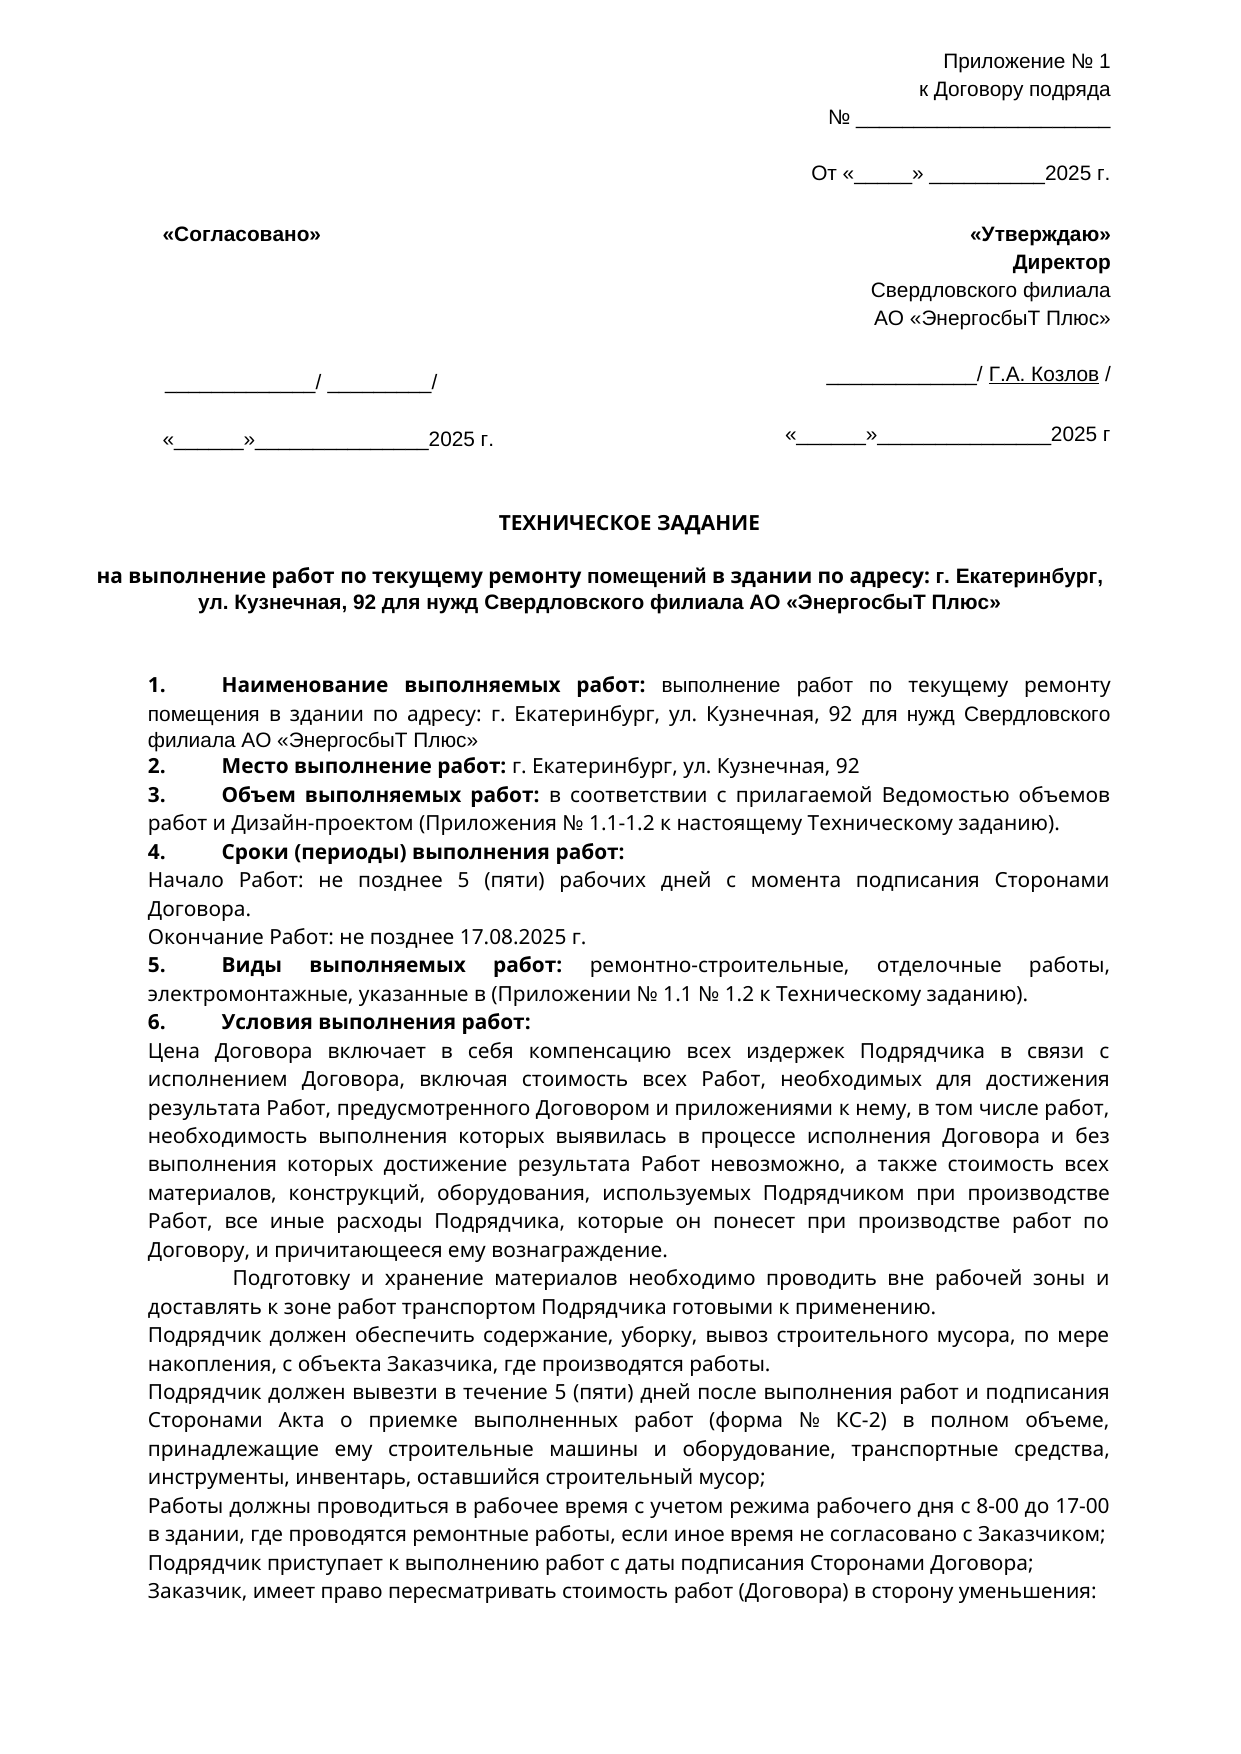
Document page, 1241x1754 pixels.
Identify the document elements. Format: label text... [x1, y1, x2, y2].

text Подрядчик приступает к выполнению работ с даты подписания Сторонами Договора; [148, 1548, 1111, 1576]
text Подрядчик должен вывезти в течение 5 (пяти) дней после выполнения работ и подписания Сторонами Акта о приемке выполненных работ (форма № КС-2) в полном объеме, принадлежащие ему строительные машины и оборудование, транспортные средства, инструменты, инвентарь, оставшийся строительный мусор; [148, 1377, 1111, 1491]
text Начало Работ: не позднее 5 (пяти) рабочих дней с момента подписания Сторонами Договора. [148, 865, 1111, 922]
table_header «Согласовано» _____________/ _________/ «______»_______________2025 г. [148, 217, 602, 454]
text Подрядчик должен обеспечить содержание, уборку, вывоз строительного мусора, по мере накопления, с объекта Заказчика, где производятся работы. [148, 1320, 1111, 1377]
text 6. Условия выполнения работ: [148, 1007, 1111, 1036]
text 5. Виды выполняемых работ: ремонтно-строительные, отделочные работы, электромонтажные, указанные в (Приложении № 1.1 № 1.2 к Техническому заданию). [148, 951, 1111, 1007]
text 2. Место выполнение работ: г. Екатеринбург, ул. Кузнечная, 92 [148, 751, 1111, 780]
text к Договору подряда [148, 77, 1111, 101]
text Приложение № 1 [148, 48, 1111, 72]
text на выполнение работ по текущему ремонту помещений в здании по адресу: г. Екатеринбург, ул. Кузнечная, 92 для нужд Свердловского филиала АО «ЭнергосбыТ Плюс» [89, 561, 1111, 614]
text 1. Наименование выполняемых работ: выполнение работ по текущему ремонту помещения в здании по адресу: г. Екатеринбург, ул. Кузнечная, 92 для нужд Свердловского филиала АО «ЭнергосбыТ Плюс» [148, 671, 1111, 751]
text От «_____» __________2025 г. [148, 161, 1111, 185]
table_header «Утверждаю» Директор Свердловского филиала АО «ЭнергосбыТ Плюс» _____________/ Г.А. Козлов / «______»_______________2025 г [602, 217, 1111, 454]
text 4. Сроки (периоды) выполнения работ: [148, 837, 1111, 865]
text Работы должны проводиться в рабочее время с учетом режима рабочего дня с 8-00 до 17-00 в здании, где проводятся ремонтные работы, если иное время не согласовано с Заказчиком; [148, 1491, 1111, 1548]
text Окончание Работ: не позднее 17.08.2025 г. [148, 922, 1111, 951]
text Цена Договора включает в себя компенсацию всех издержек Подрядчика в связи с исполнением Договора, включая стоимость всех Работ, необходимых для достижения результата Работ, предусмотренного Договором и приложениями к нему, в том числе работ, необходимость выполнения которых выявилась в процессе исполнения Договора и без выполнения которых достижение результата Работ невозможно, а также стоимость всех материалов, конструкций, оборудования, используемых Подрядчиком при производстве Работ, все иные расходы Подрядчика, которые он понесет при производстве работ по Договору, и причитающееся ему вознаграждение. [148, 1036, 1111, 1263]
text ТЕХНИЧЕСКОЕ ЗАДАНИЕ [148, 508, 1111, 536]
text Подготовку и хранение материалов необходимо проводить вне рабочей зоны и доставлять к зоне работ транспортом Подрядчика готовыми к применению. [148, 1263, 1111, 1320]
text № ______________________ [148, 105, 1111, 129]
text 3. Объем выполняемых работ: в соответствии с прилагаемой Ведомостью объемов работ и Дизайн-проектом (Приложения № 1.1-1.2 к настоящему Техническому заданию). [148, 780, 1111, 837]
text Заказчик, имеет право пересматривать стоимость работ (Договора) в сторону уменьшения: [148, 1576, 1111, 1604]
